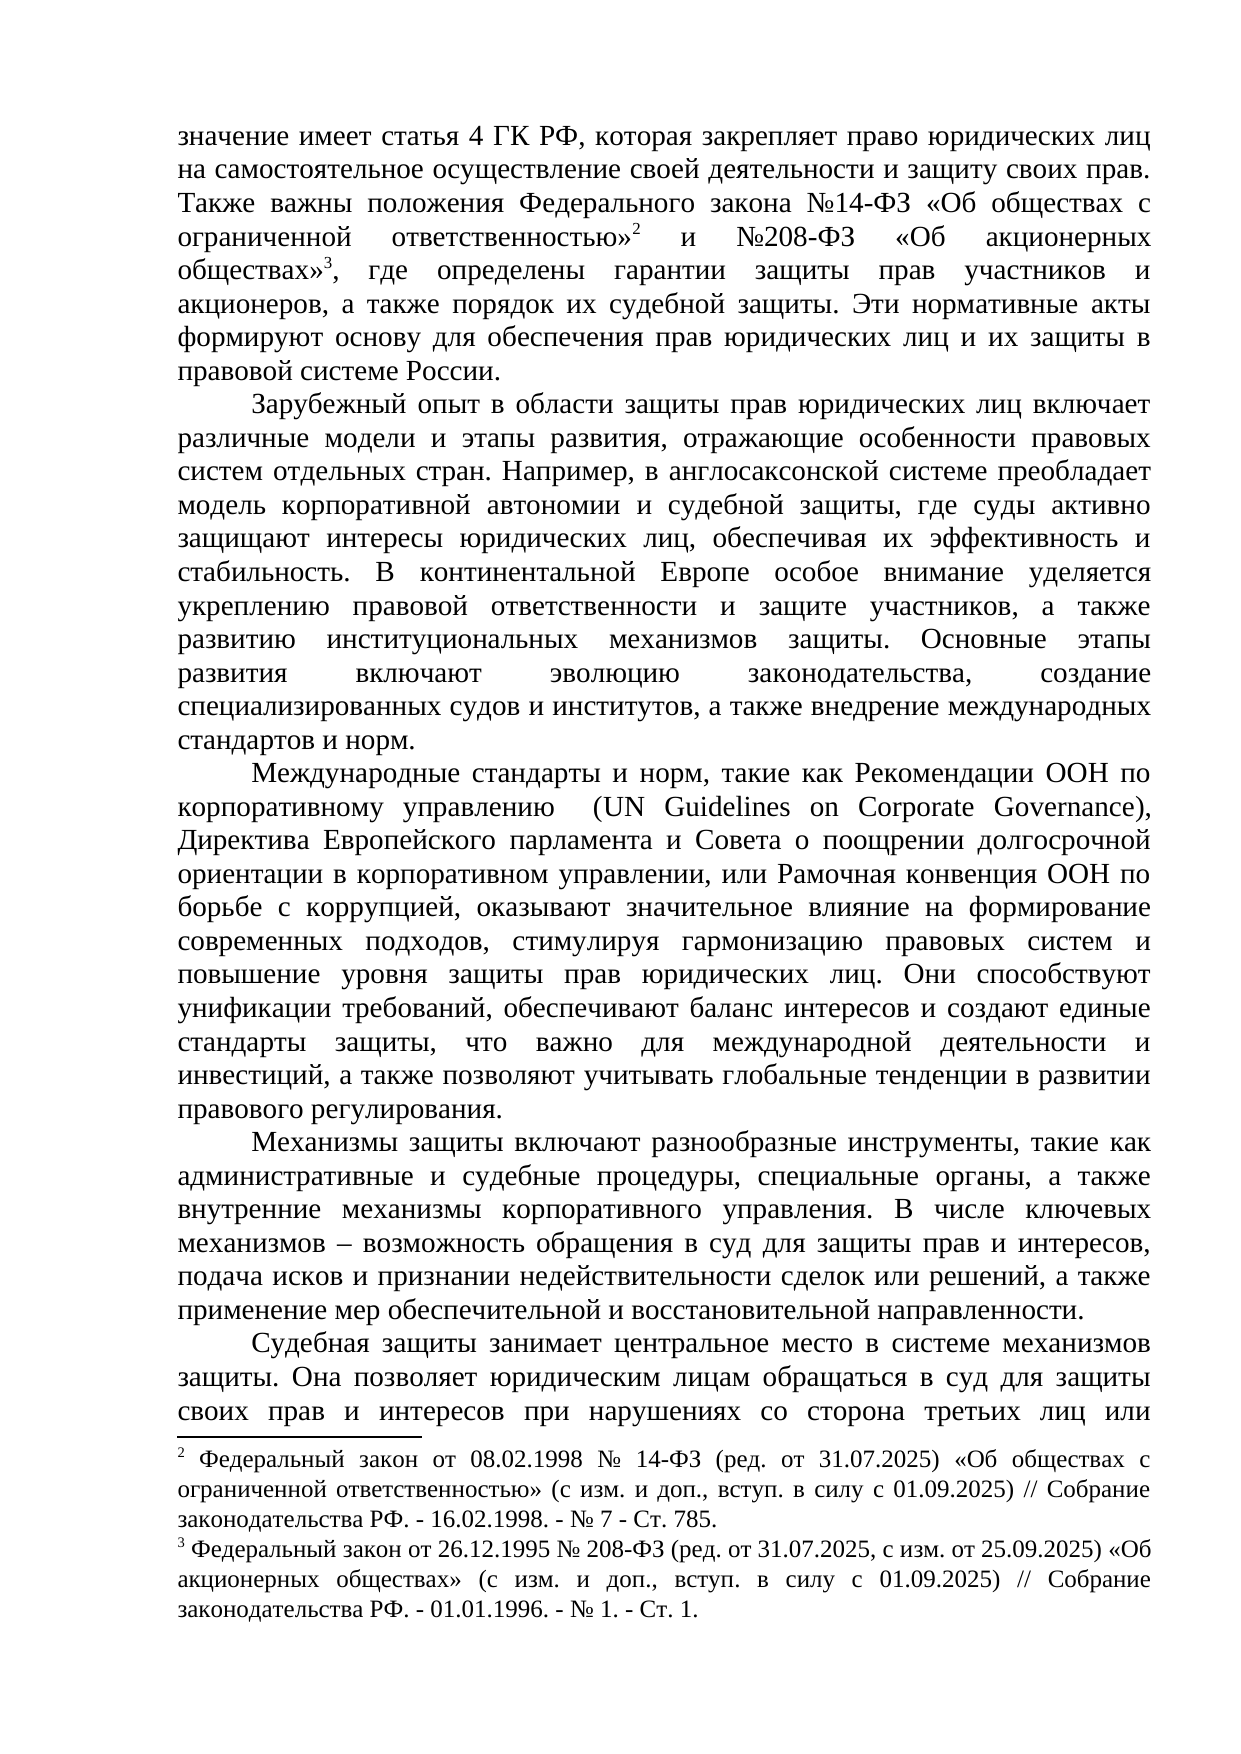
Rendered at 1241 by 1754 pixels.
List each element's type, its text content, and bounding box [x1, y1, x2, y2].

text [177, 1326, 1152, 1426]
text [177, 118, 1152, 386]
text Зарубежный опыт в области защиты прав юридических лиц включает различные модели и этапы развития, отражающие особенности правовых систем отдельных стран. Например, в англосаксонской системе преобладает модель корпоративной автономии и судебной защиты, где суды активно защищают интересы юридических лиц, обеспечивая их эффективность и стабильность. В континентальной Европе особое внимание уделяется укреплению правовой ответственности и защите участников, а также развитию институциональных механизмов защиты. Основные этапы развития включают эволюцию законодательства, создание специализированных судов и институтов, а также внедрение международных стандартов и норм. [177, 386, 1152, 755]
text Механизмы защиты включают разнообразные инструменты, такие как административные и судебные процедуры, специальные органы, а также внутренние механизмы корпоративного управления. В числе ключевых механизмов – возможность обращения в суд для защиты прав и интересов, подача исков и признании недействительности сделок или решений, а также применение мер обеспечительной и восстановительной направленности. [177, 1124, 1152, 1326]
text Международные стандарты и норм, такие как Рекомендации ООН по корпоративному управлению (UN Guidelines on Corporate Governance), Директива Европейского парламента и Совета о поощрении долгосрочной ориентации в корпоративном управлении, или Рамочная конвенция ООН по борьбе с коррупцией, оказывают значительное влияние на формирование современных подходов, стимулируя гармонизацию правовых систем и повышение уровня защиты прав юридических лиц. Они способствуют унификации требований, обеспечивают баланс интересов и создают единые стандарты защиты, что важно для международной деятельности и инвестиций, а также позволяют учитывать глобальные тенденции в развитии правового регулирования. [177, 755, 1152, 1124]
